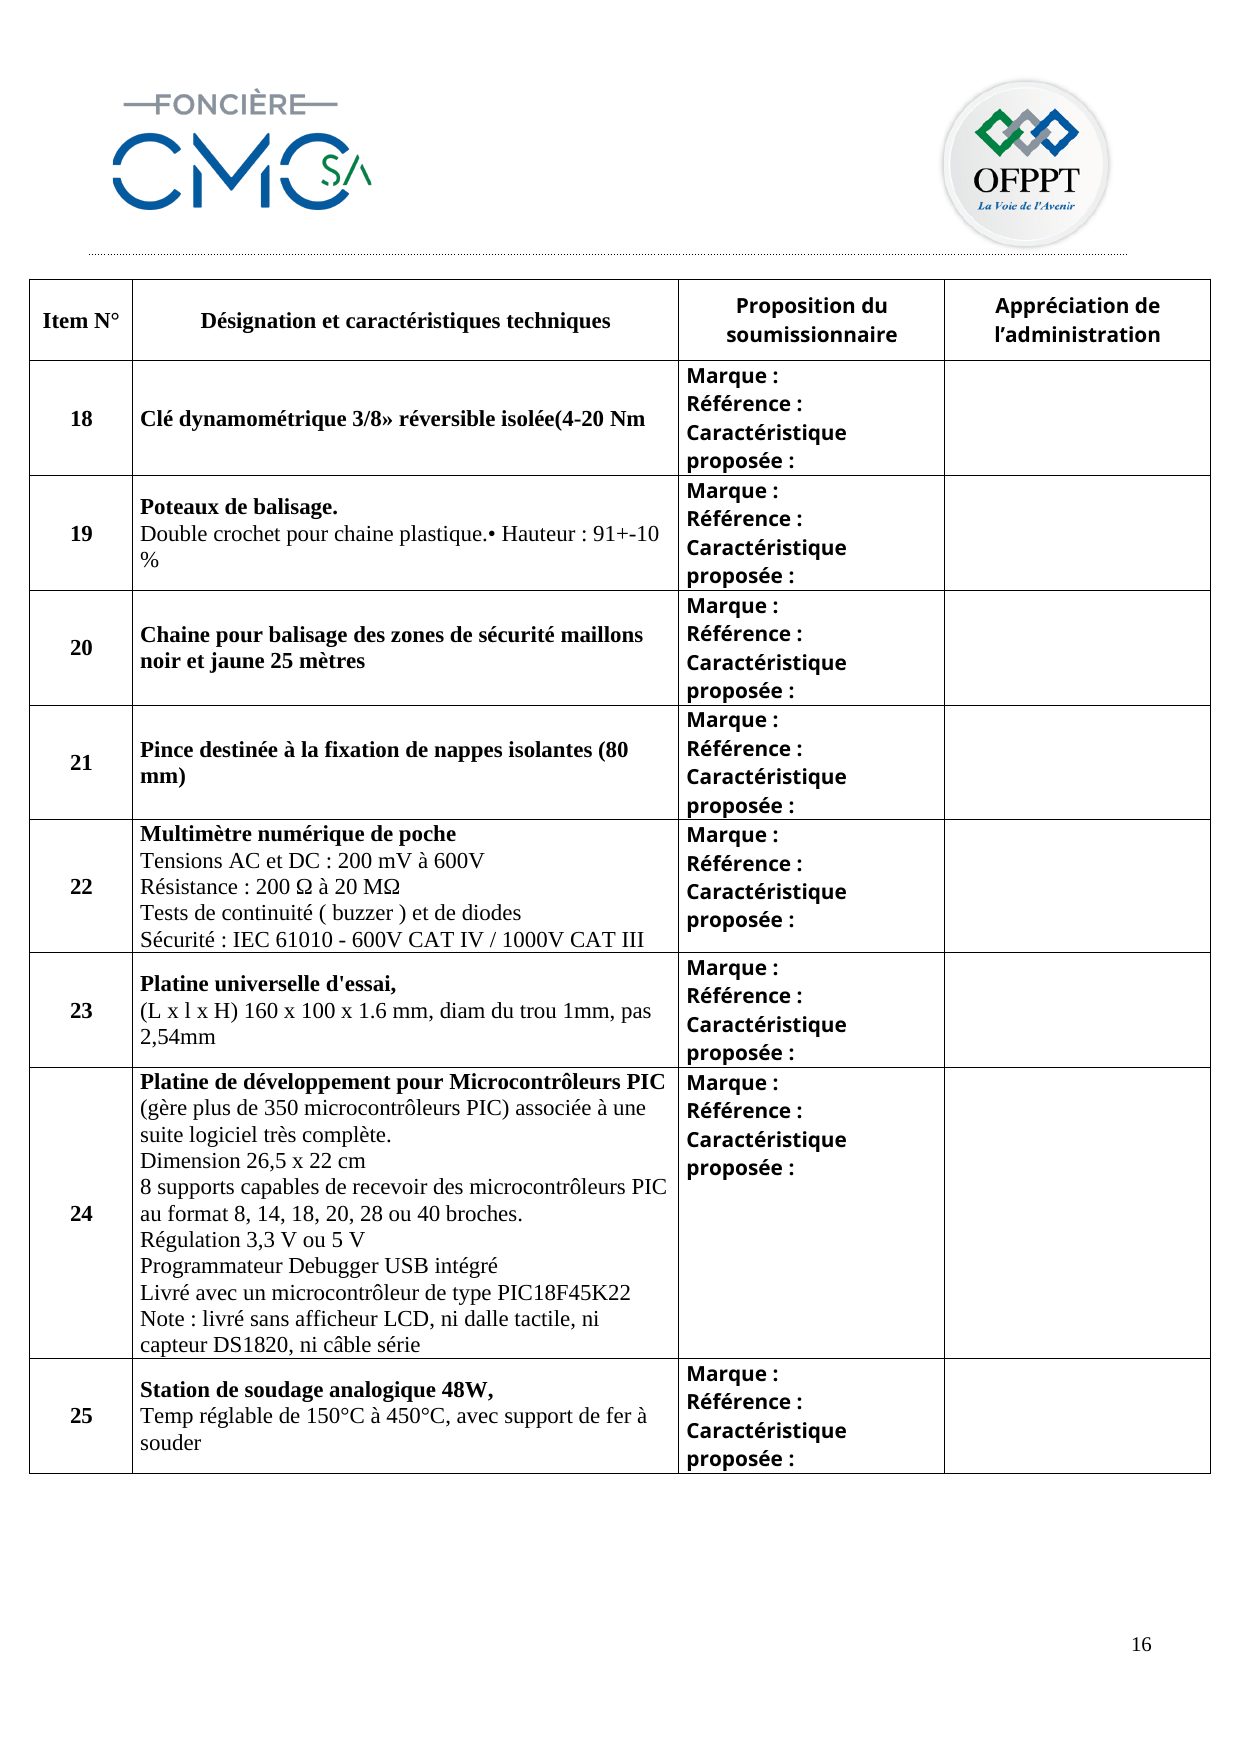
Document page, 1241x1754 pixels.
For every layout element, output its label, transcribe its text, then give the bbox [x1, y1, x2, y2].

table_cell [945, 361, 1210, 475]
table_cell Platine universelle d'essai, (L x l x H) 160 x 100 x 1.6 mm, diam du trou 1mm, pas 2,54mm [133, 953, 678, 1067]
table_cell Clé dynamométrique 3/8» réversible isolée(4-20 Nm [133, 361, 678, 475]
picture [112, 88, 372, 210]
table_cell 20 [30, 591, 132, 704]
table_cell Marque : Référence : Caractéristique proposée : [679, 706, 944, 819]
table_cell [945, 820, 1210, 952]
table_header Item N° [30, 280, 132, 360]
table_cell Station de soudage analogique 48W, Temp réglable de 150°C à 450°C, avec support de fer à souder [133, 1359, 678, 1473]
table_cell 18 [30, 361, 132, 475]
table_cell Marque : Référence : Caractéristique proposée : [679, 361, 944, 475]
table_cell [945, 706, 1210, 819]
table_cell [945, 1359, 1210, 1473]
table_header Appréciation de l’administration [945, 280, 1210, 360]
table_cell Multimètre numérique de poche Tensions AC et DC : 200 mV à 600V Résistance : 200 Ω à 20 MΩ Tests de continuité ( buzzer ) et de diodes Sécurité : IEC 61010 - 600V CAT IV / 1000V CAT III [133, 820, 678, 952]
table_cell Marque : Référence : Caractéristique proposée : [679, 820, 944, 952]
table_cell 25 [30, 1359, 132, 1473]
table_cell Chaine pour balisage des zones de sécurité maillons noir et jaune 25 mètres [133, 591, 678, 704]
table_cell 22 [30, 820, 132, 952]
table_header Proposition du soumissionnaire [679, 280, 944, 360]
table_cell Pince destinée à la fixation de nappes isolantes (80 mm) [133, 706, 678, 819]
table_cell Platine de développement pour Microcontrôleurs PIC (gère plus de 350 microcontrôleurs PIC) associée à une suite logiciel très complète. Dimension 26,5 x 22 cm 8 supports capables de recevoir des microcontrôleurs PIC au format 8, 14, 18, 20, 28 ou 40 broches. Régulation 3,3 V ou 5 V Programmateur Debugger USB intégré Livré avec un microcontrôleur de type PIC18F45K22 Note : livré sans afficheur LCD, ni dalle tactile, ni capteur DS1820, ni câble série [133, 1068, 678, 1358]
table_cell Marque : Référence : Caractéristique proposée : [679, 476, 944, 590]
table_cell 24 [30, 1068, 132, 1358]
table_cell Marque : Référence : Caractéristique proposée : [679, 953, 944, 1067]
picture [935, 73, 1116, 254]
table_cell Marque : Référence : Caractéristique proposée : [679, 1068, 944, 1358]
table_cell [945, 476, 1210, 590]
table_cell [945, 591, 1210, 704]
table_cell Marque : Référence : Caractéristique proposée : [679, 1359, 944, 1473]
table_cell 23 [30, 953, 132, 1067]
table_cell [945, 953, 1210, 1067]
table_cell 21 [30, 706, 132, 819]
table_header Désignation et caractéristiques techniques [133, 280, 678, 360]
table_cell 19 [30, 476, 132, 590]
table_cell Poteaux de balisage. Double crochet pour chaine plastique.• Hauteur : 91+-10 % [133, 476, 678, 590]
table_cell Marque : Référence : Caractéristique proposée : [679, 591, 944, 704]
table_cell [945, 1068, 1210, 1358]
